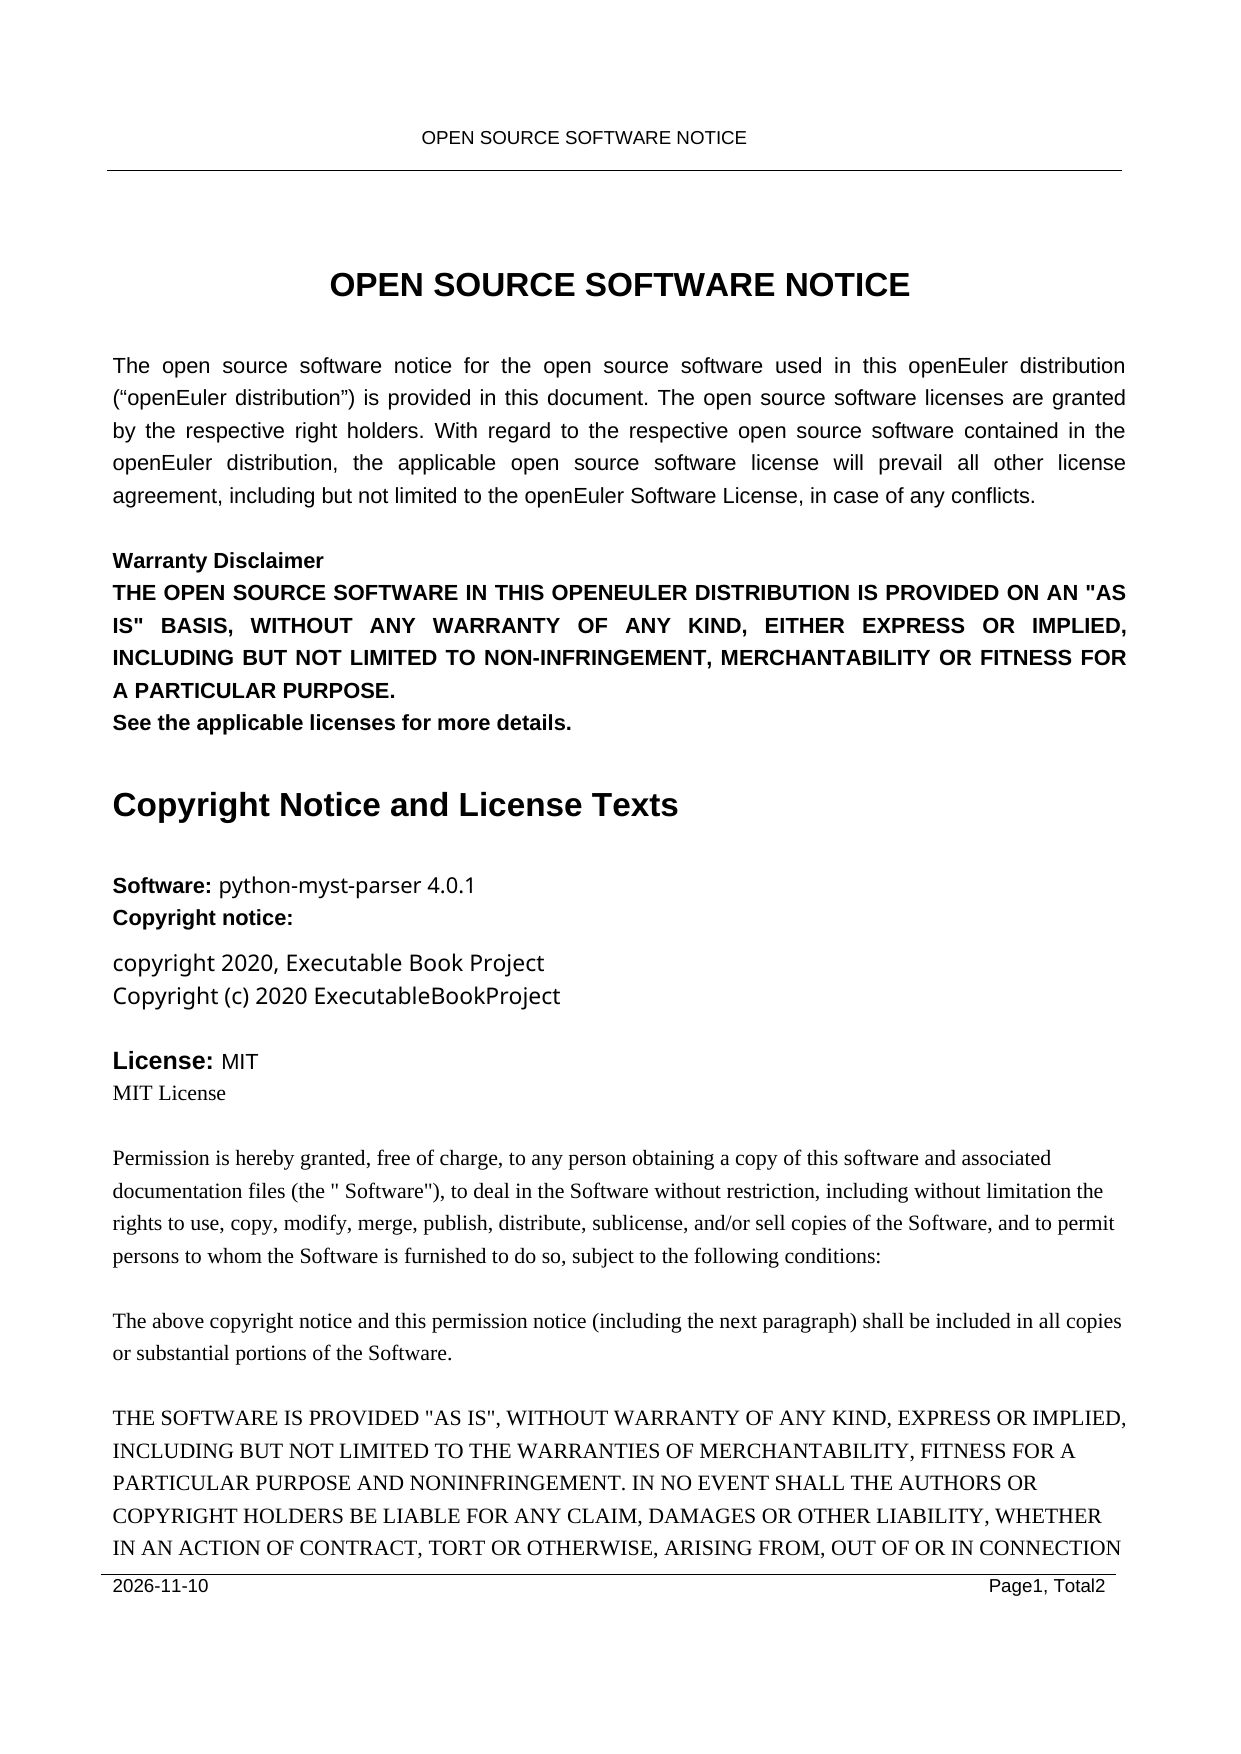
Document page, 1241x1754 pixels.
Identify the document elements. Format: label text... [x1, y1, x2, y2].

text OPEN SOURCE SOFTWARE NOTICE [112, 251, 1128, 316]
text copyright 2020, Executable Book Project Copyright (c) 2020 ExecutableBookProject [112, 947, 1128, 1044]
text Copyright Notice and License Texts [112, 771, 1128, 836]
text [112, 1077, 1128, 1564]
title Software: python-myst-parser 4.0.1 [112, 869, 1128, 901]
text The open source software notice for the open source software used in this openEuler distribution (“openEuler distribution”) is provided in this document. The open source software licenses are granted by the respective right holders. With regard to the respective open source software contained in the openEuler distribution, the applicable open source software license will prevail all other license agreement, including but not limited to the openEuler Software License, in case of any conflicts. [112, 349, 1128, 511]
text Warranty Disclaimer [112, 544, 1128, 576]
text License: MIT [112, 1044, 1128, 1077]
text THE OPEN SOURCE SOFTWARE IN THIS OPENEULER DISTRIBUTION IS PROVIDED ON AN "AS IS" BASIS, WITHOUT ANY WARRANTY OF ANY KIND, EITHER EXPRESS OR IMPLIED, INCLUDING BUT NOT LIMITED TO NON-INFRINGEMENT, MERCHANTABILITY OR FITNESS FOR A PARTICULAR PURPOSE. See the applicable licenses for more details. [112, 576, 1128, 739]
text Copyright notice: [112, 901, 1128, 934]
